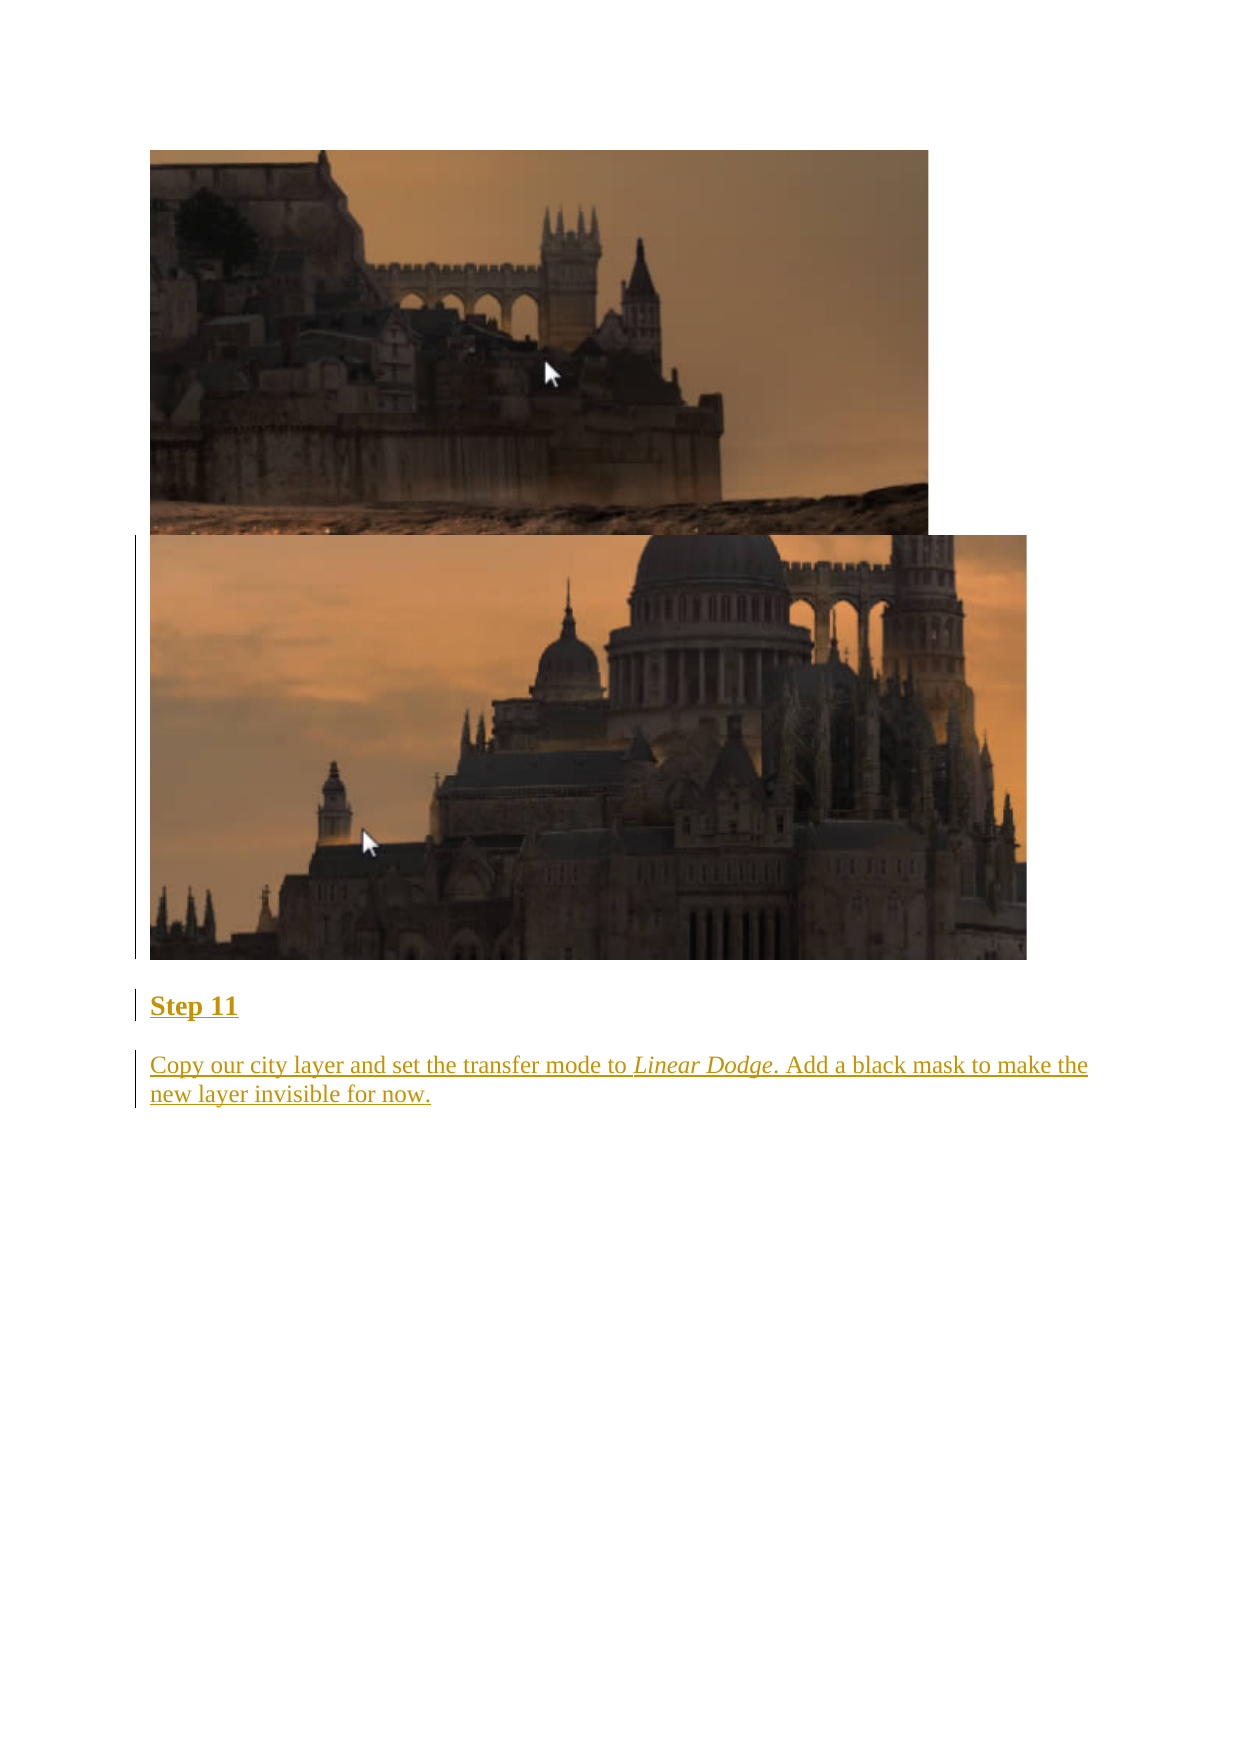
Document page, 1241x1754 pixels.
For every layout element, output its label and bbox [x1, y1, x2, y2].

picture [150, 150, 1027, 960]
